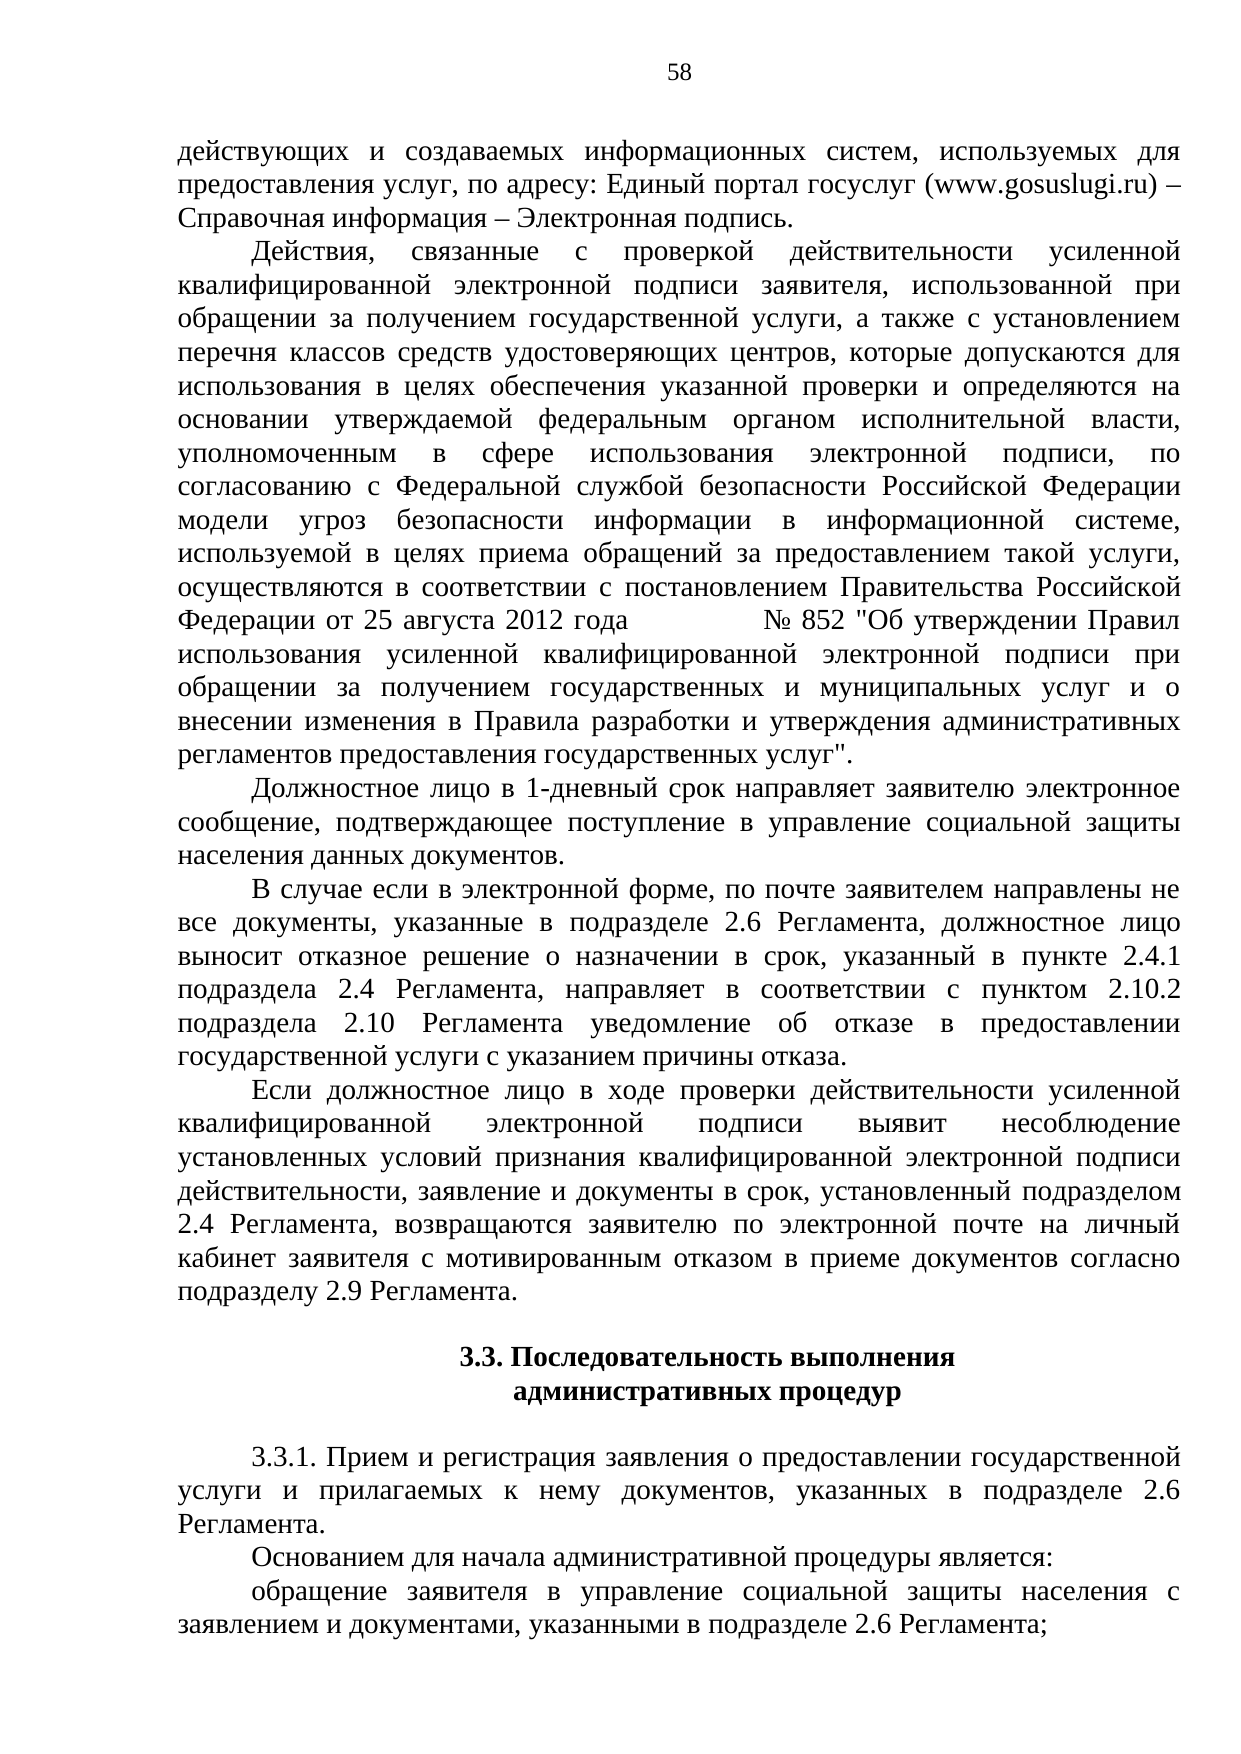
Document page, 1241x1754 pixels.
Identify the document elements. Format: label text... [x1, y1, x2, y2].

text Основанием для начала административной процедуры является: [177, 1539, 1181, 1573]
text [177, 133, 1181, 233]
text 3.3. Последовательность выполнения [177, 1339, 1181, 1373]
text Должностное лицо в 1-дневный срок направляет заявителю электронное сообщение, подтверждающее поступление в управление социальной защиты населения данных документов. [177, 770, 1181, 871]
text Действия, связанные с проверкой действительности усиленной квалифицированной электронной подписи заявителя, использованной при обращении за получением государственной услуги, а также с установлением перечня классов средств удостоверяющих центров, которые допускаются для использования в целях обеспечения указанной проверки и определяются на основании утверждаемой федеральным органом исполнительной власти, уполномоченным в сфере использования электронной подписи, по согласованию с Федеральной службой безопасности Российской Федерации модели угроз безопасности информации в информационной системе, используемой в целях приема обращений за предоставлением такой услуги, осуществляются в соответствии с постановлением Правительства Российской Федерации от 25 августа 2012 года № 852 "Об утверждении Правил использования усиленной квалифицированной электронной подписи при обращении за получением государственных и муниципальных услуг и о внесении изменения в Правила разработки и утверждения административных регламентов предоставления государственных услуг". [177, 233, 1181, 770]
text обращение заявителя в управление социальной защиты населения с заявлением и документами, указанными в подразделе 2.6 Регламента; [177, 1573, 1181, 1640]
text В случае если в электронной форме, по почте заявителем направлены не все документы, указанные в подразделе 2.6 Регламента, должностное лицо выносит отказное решение о назначении в срок, указанный в пункте 2.4.1 подраздела 2.4 Регламента, направляет в соответствии с пунктом 2.10.2 подраздела 2.10 Регламента уведомление об отказе в предоставлении государственной услуги с указанием причины отказа. [177, 871, 1181, 1072]
text Если должностное лицо в ходе проверки действительности усиленной квалифицированной электронной подписи выявит несоблюдение установленных условий признания квалифицированной электронной подписи действительности, заявление и документы в срок, установленный подразделом 2.4 Регламента, возвращаются заявителю по электронной почте на личный кабинет заявителя с мотивированным отказом в приеме документов согласно подразделу 2.9 Регламента. [177, 1072, 1181, 1307]
text административных процедур [177, 1373, 1181, 1406]
text 3.3.1. Прием и регистрация заявления о предоставлении государственной услуги и прилагаемых к нему документов, указанных в подразделе 2.6 Регламента. [177, 1439, 1181, 1539]
